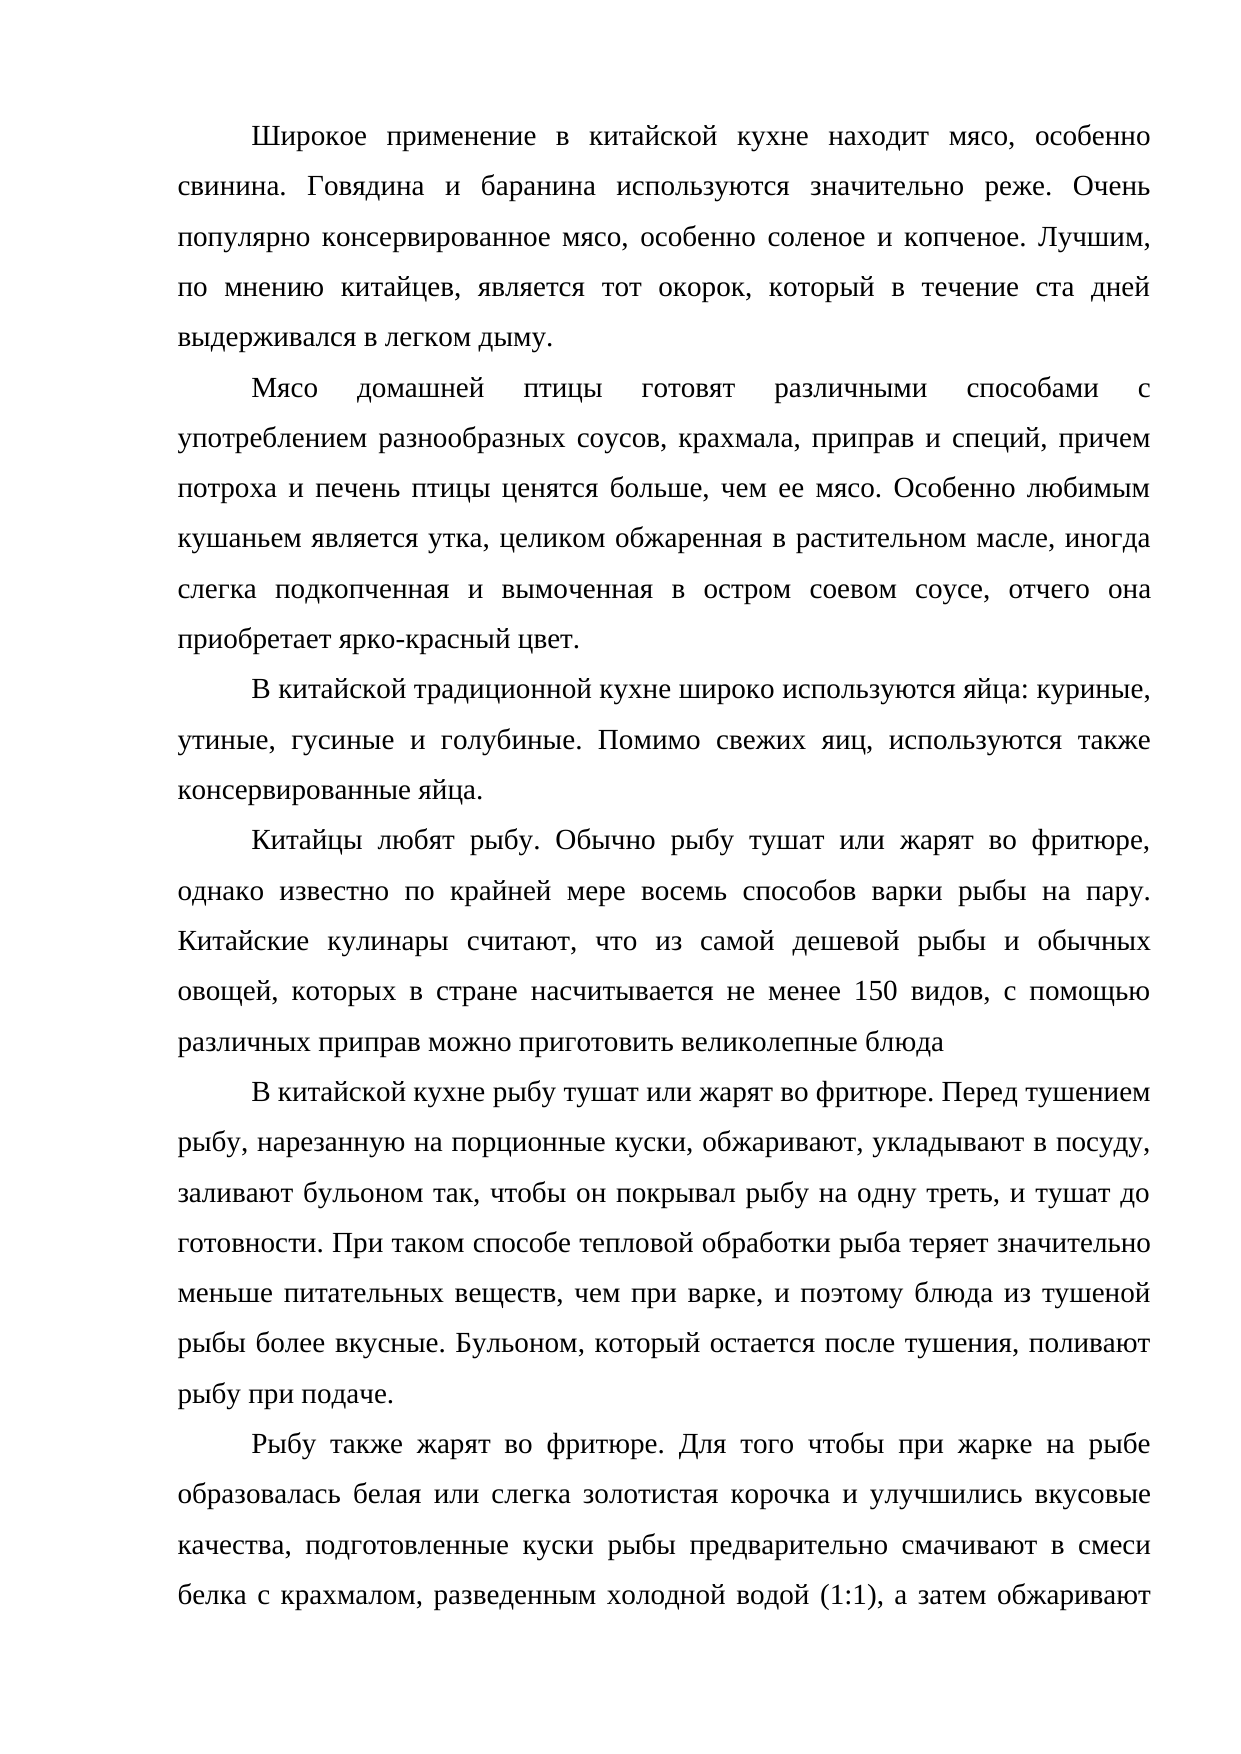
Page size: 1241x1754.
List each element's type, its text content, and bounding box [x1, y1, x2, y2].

text В китайской традиционной кухне широко используются яйца: куриные, утиные, гусиные и голубиные. Помимо свежих яиц, используются также консервированные яйца. [177, 672, 1152, 806]
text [177, 1426, 1152, 1611]
text Китайцы любят рыбу. Обычно рыбу тушат или жарят во фритюре, однако известно по крайней мере восемь способов варки рыбы на пару. Китайские кулинары считают, что из самой дешевой рыбы и обычных овощей, которых в стране насчитывается не менее 150 видов, с помощью различных приправ можно приготовить великолепные блюда [177, 822, 1152, 1057]
text Широкое применение в китайской кухне находит мясо, особенно свинина. Говядина и баранина используются значительно реже. Очень популярно консервированное мясо, особенно соленое и копченое. Лучшим, по мнению китайцев, является тот окорок, который в течение ста дней выдерживался в легком дыму. [177, 118, 1152, 353]
text Мясо домашней птицы готовят различными способами с употреблением разнообразных соусов, крахмала, приправ и специй, причем потроха и печень птицы ценятся больше, чем ее мясо. Особенно любимым кушаньем является утка, целиком обжаренная в растительном масле, иногда слегка подкопченная и вымоченная в остром соевом соусе, отчего она приобретает ярко-красный цвет. [177, 370, 1152, 655]
text В китайской кухне рыбу тушат или жарят во фритюре. Перед тушением рыбу, нарезанную на порционные куски, обжаривают, укладывают в посуду, заливают бульоном так, чтобы он покрывал рыбу на одну треть, и тушат до готовности. При таком способе тепловой обработки рыба теряет значительно меньше питательных веществ, чем при варке, и поэтому блюда из тушеной рыбы более вкусные. Бульоном, который остается после тушения, поливают рыбу при подаче. [177, 1074, 1152, 1409]
